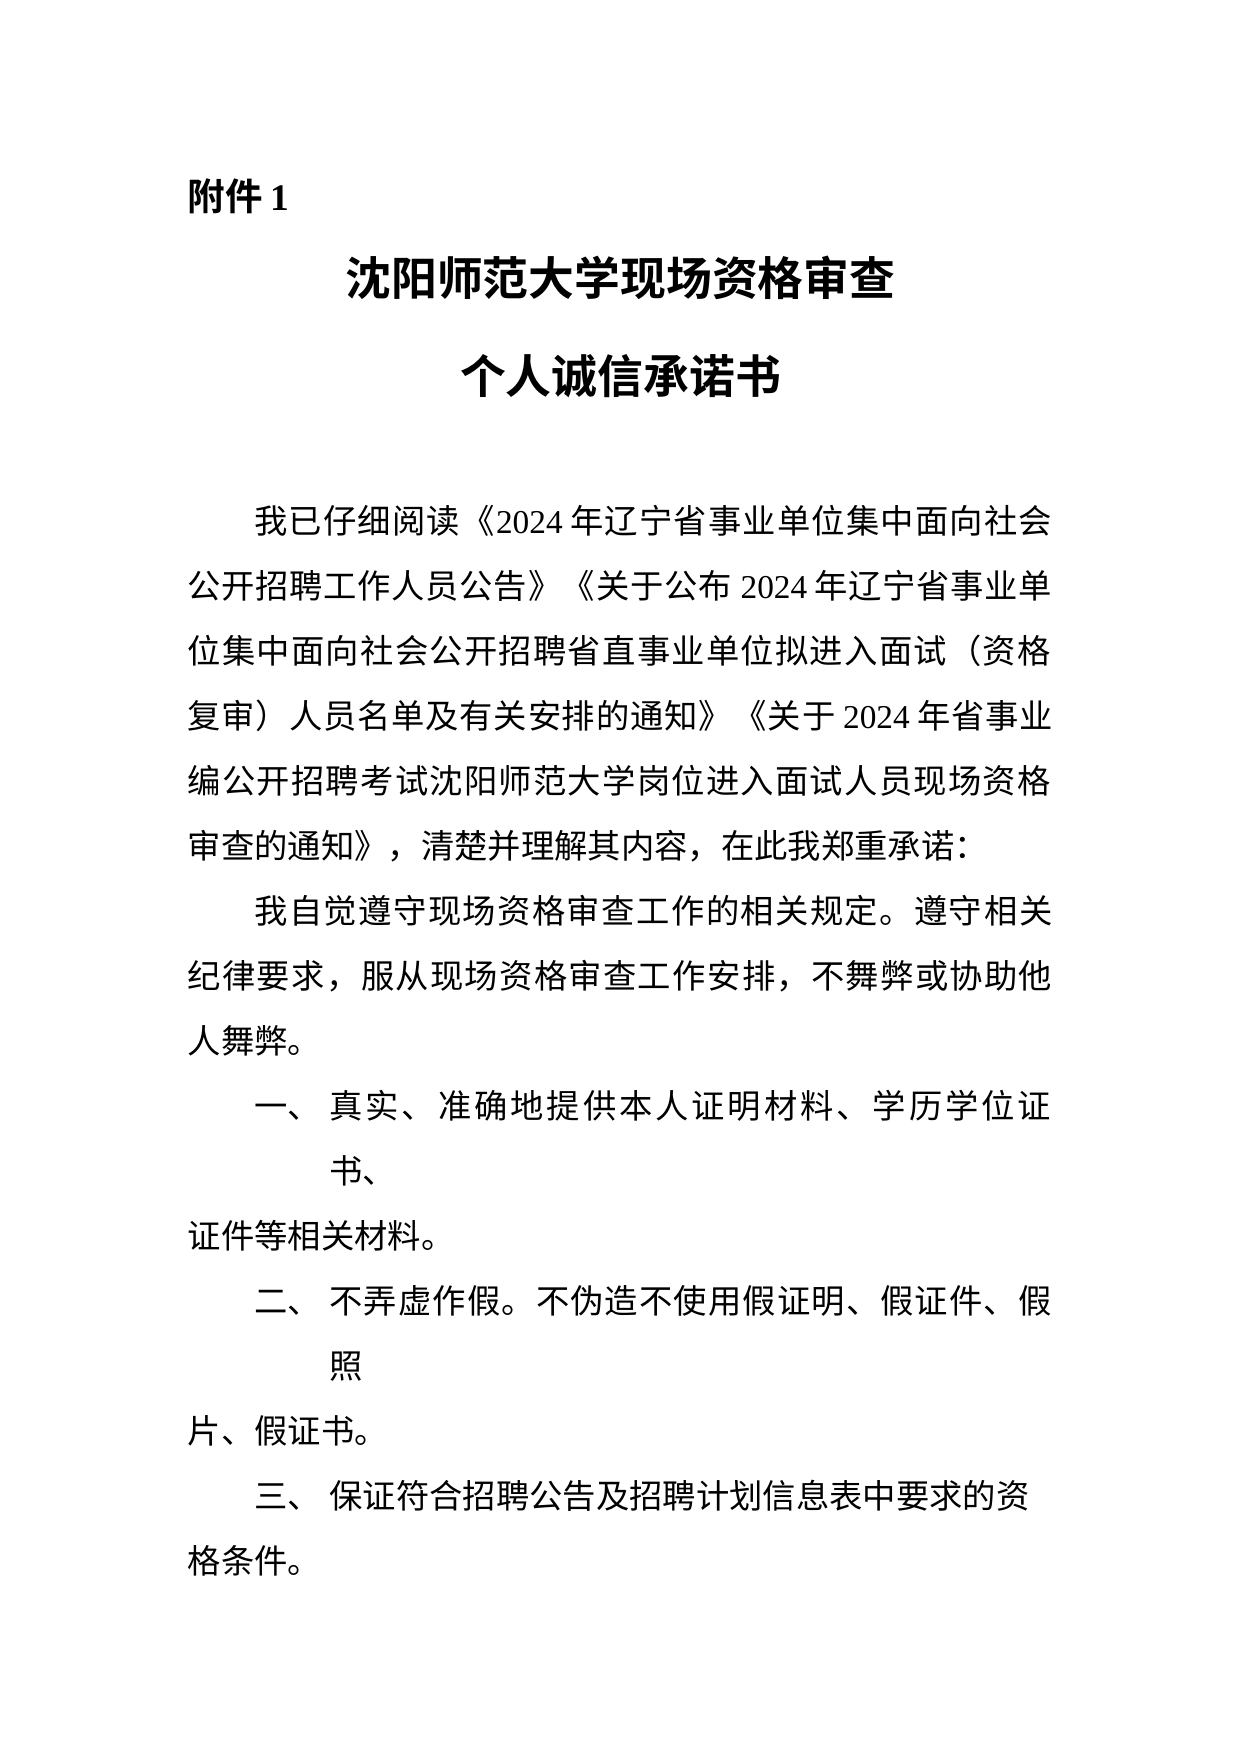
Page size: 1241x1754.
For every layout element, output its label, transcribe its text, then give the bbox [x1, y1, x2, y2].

text 附件1 [187, 162, 1053, 227]
list 保证符合招聘公告及招聘计划信息表中要求的资 [254, 1462, 1053, 1527]
text 个人诚信承诺书 [187, 324, 1053, 422]
text 片、假证书。 [187, 1397, 1053, 1462]
list 真实、准确地提供本人证明材料、学历学位证书、 [254, 1072, 1053, 1202]
text 格条件。 [187, 1527, 1053, 1592]
text 证件等相关材料。 [187, 1202, 1053, 1267]
text 我自觉遵守现场资格审查工作的相关规定。遵守相关纪律要求，服从现场资格审查工作安排，不舞弊或协助他人舞弊。 [187, 877, 1053, 1072]
text 沈阳师范大学现场资格审查 [187, 227, 1053, 324]
text 我已仔细阅读《2024年辽宁省事业单位集中面向社会公开招聘工作人员公告》《关于公布2024年辽宁省事业单位集中面向社会公开招聘省直事业单位拟进入面试（资格复审）人员名单及有关安排的通知》《关于2024年省事业编公开招聘考试沈阳师范大学岗位进入面试人员现场资格审查的通知》，清楚并理解其内容，在此我郑重承诺： [187, 487, 1053, 877]
list 不弄虚作假。不伪造不使用假证明、假证件、假照 [254, 1267, 1053, 1397]
